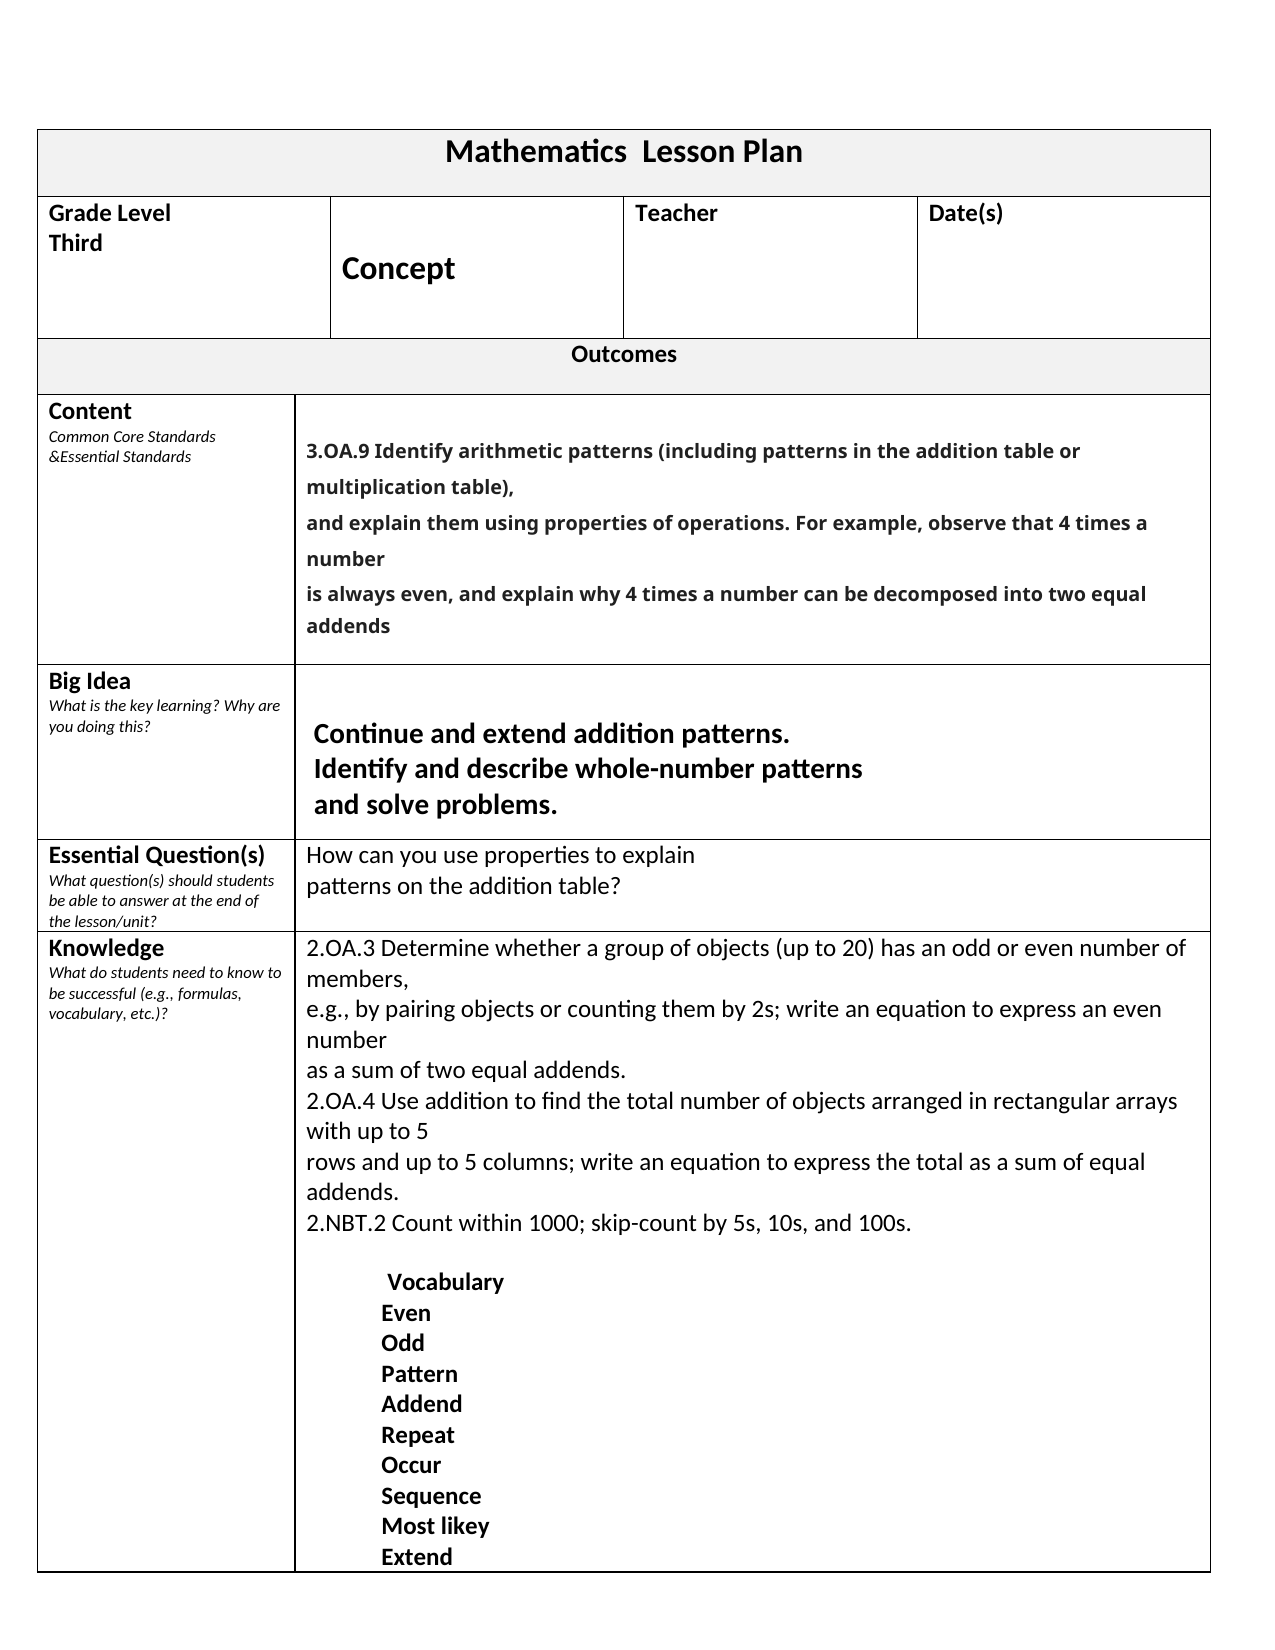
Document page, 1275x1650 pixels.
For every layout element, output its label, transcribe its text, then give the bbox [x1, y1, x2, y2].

table_header Mathematics Lesson Plan [38, 130, 1210, 196]
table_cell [38, 932, 294, 1571]
table_cell Essential Question(s) What question(s) should students be able to answer at the end of the lesson/unit? [38, 840, 294, 931]
table_cell Content Common Core Standards &Essential Standards [38, 395, 294, 664]
table_cell Teacher [624, 197, 917, 338]
table_cell Concept [331, 197, 623, 338]
table_cell Continue and extend addition patterns. Identify and describe whole-number patterns and solve problems. [296, 665, 1210, 839]
table_cell 3.OA.9 Identify arithmetic patterns (including patterns in the addition table or multiplication table), and explain them using properties of operations. For example, observe that 4 times a number is always even, and explain why 4 times a number can be decomposed into two equal addends [296, 395, 1210, 664]
table_cell Outcomes [38, 339, 1210, 394]
table_cell Big Idea What is the key learning? Why are you doing this? [38, 665, 294, 839]
table_cell Date(s) [918, 197, 1210, 338]
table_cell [296, 932, 1210, 1571]
table_cell How can you use properties to explain patterns on the addition table? [296, 840, 1210, 931]
table_cell Grade Level Third [38, 197, 330, 338]
